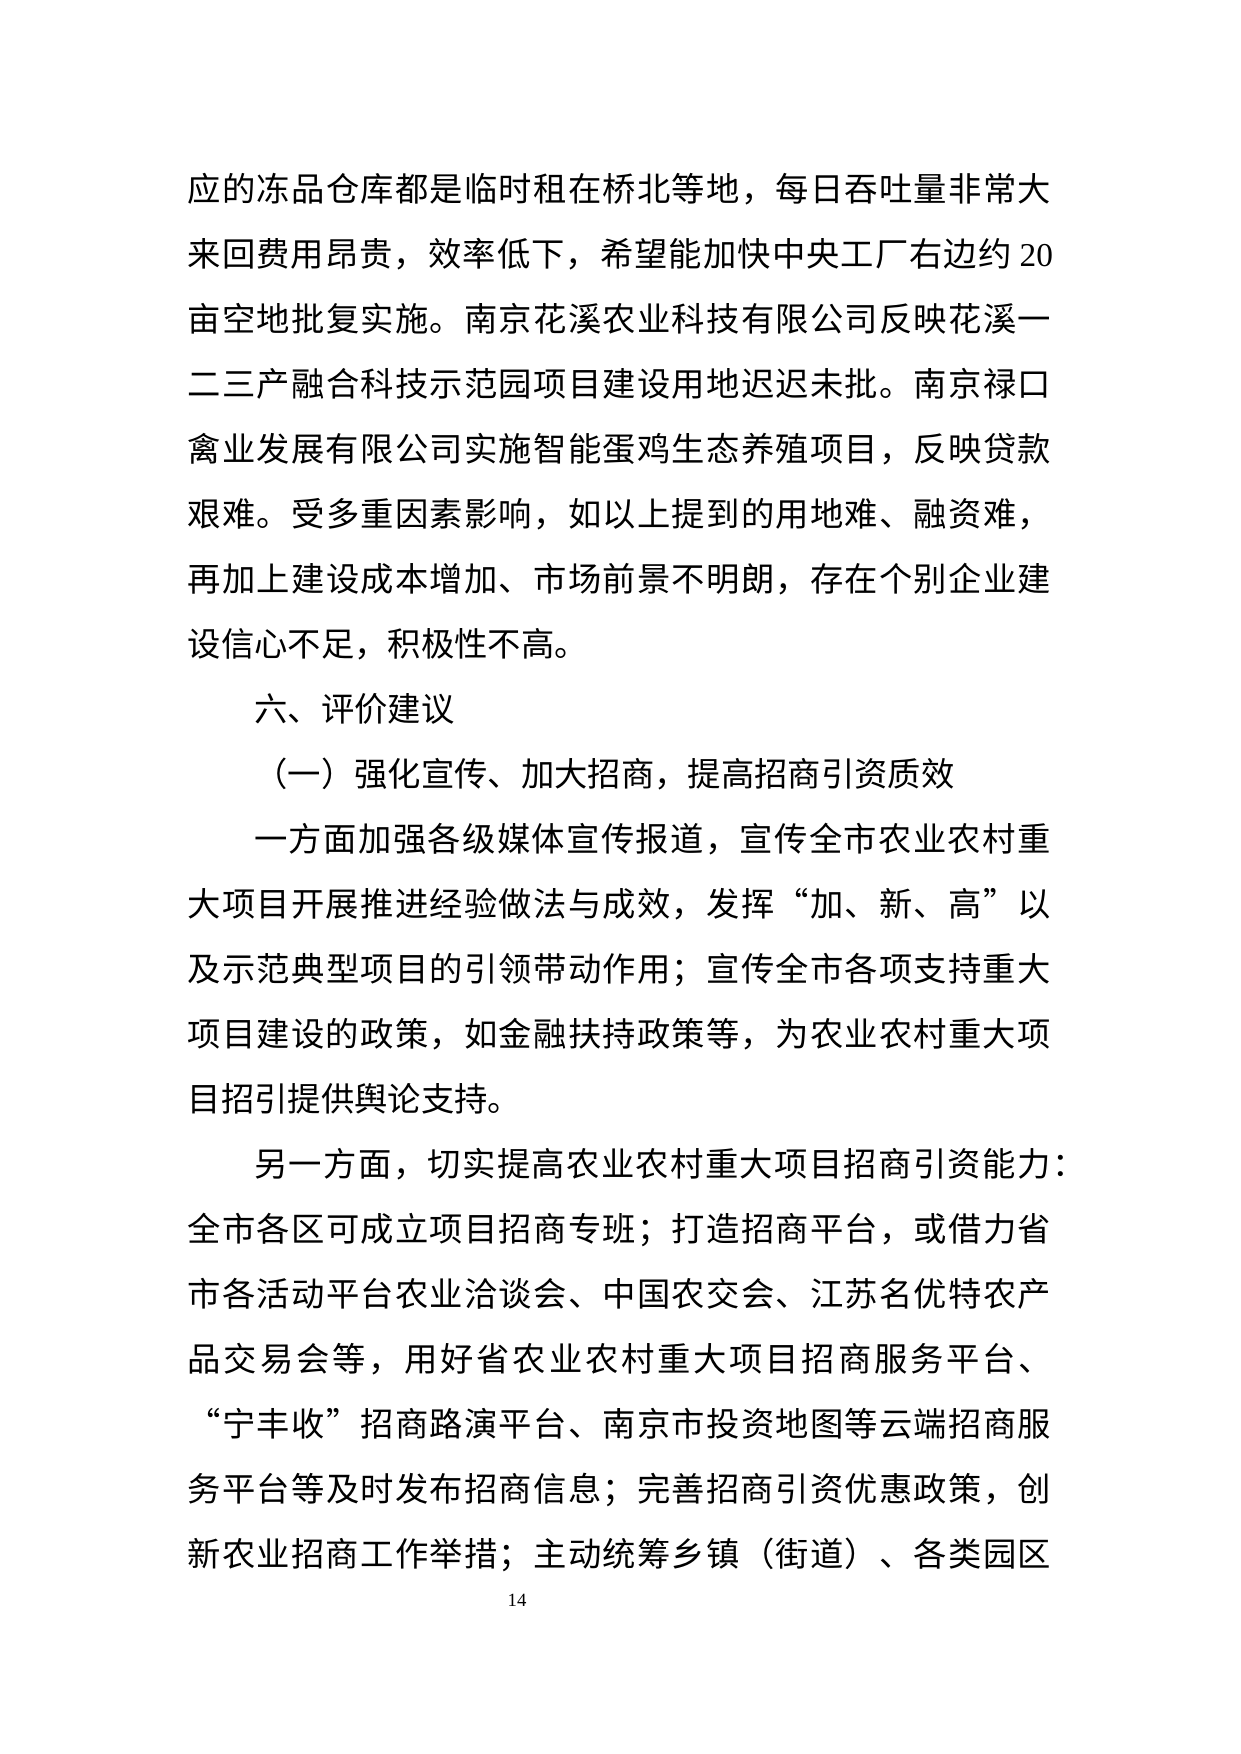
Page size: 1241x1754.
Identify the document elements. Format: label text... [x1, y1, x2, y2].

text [187, 1130, 1053, 1585]
subtitle 六、评价建议 [187, 675, 1053, 740]
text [187, 155, 1053, 675]
text （一）强化宣传、加大招商，提高招商引资质效 [187, 740, 1053, 805]
text 一方面加强各级媒体宣传报道，宣传全市农业农村重大项目开展推进经验做法与成效，发挥“加、新、高”以及示范典型项目的引领带动作用；宣传全市各项支持重大项目建设的政策，如金融扶持政策等，为农业农村重大项目招引提供舆论支持。 [187, 805, 1053, 1130]
